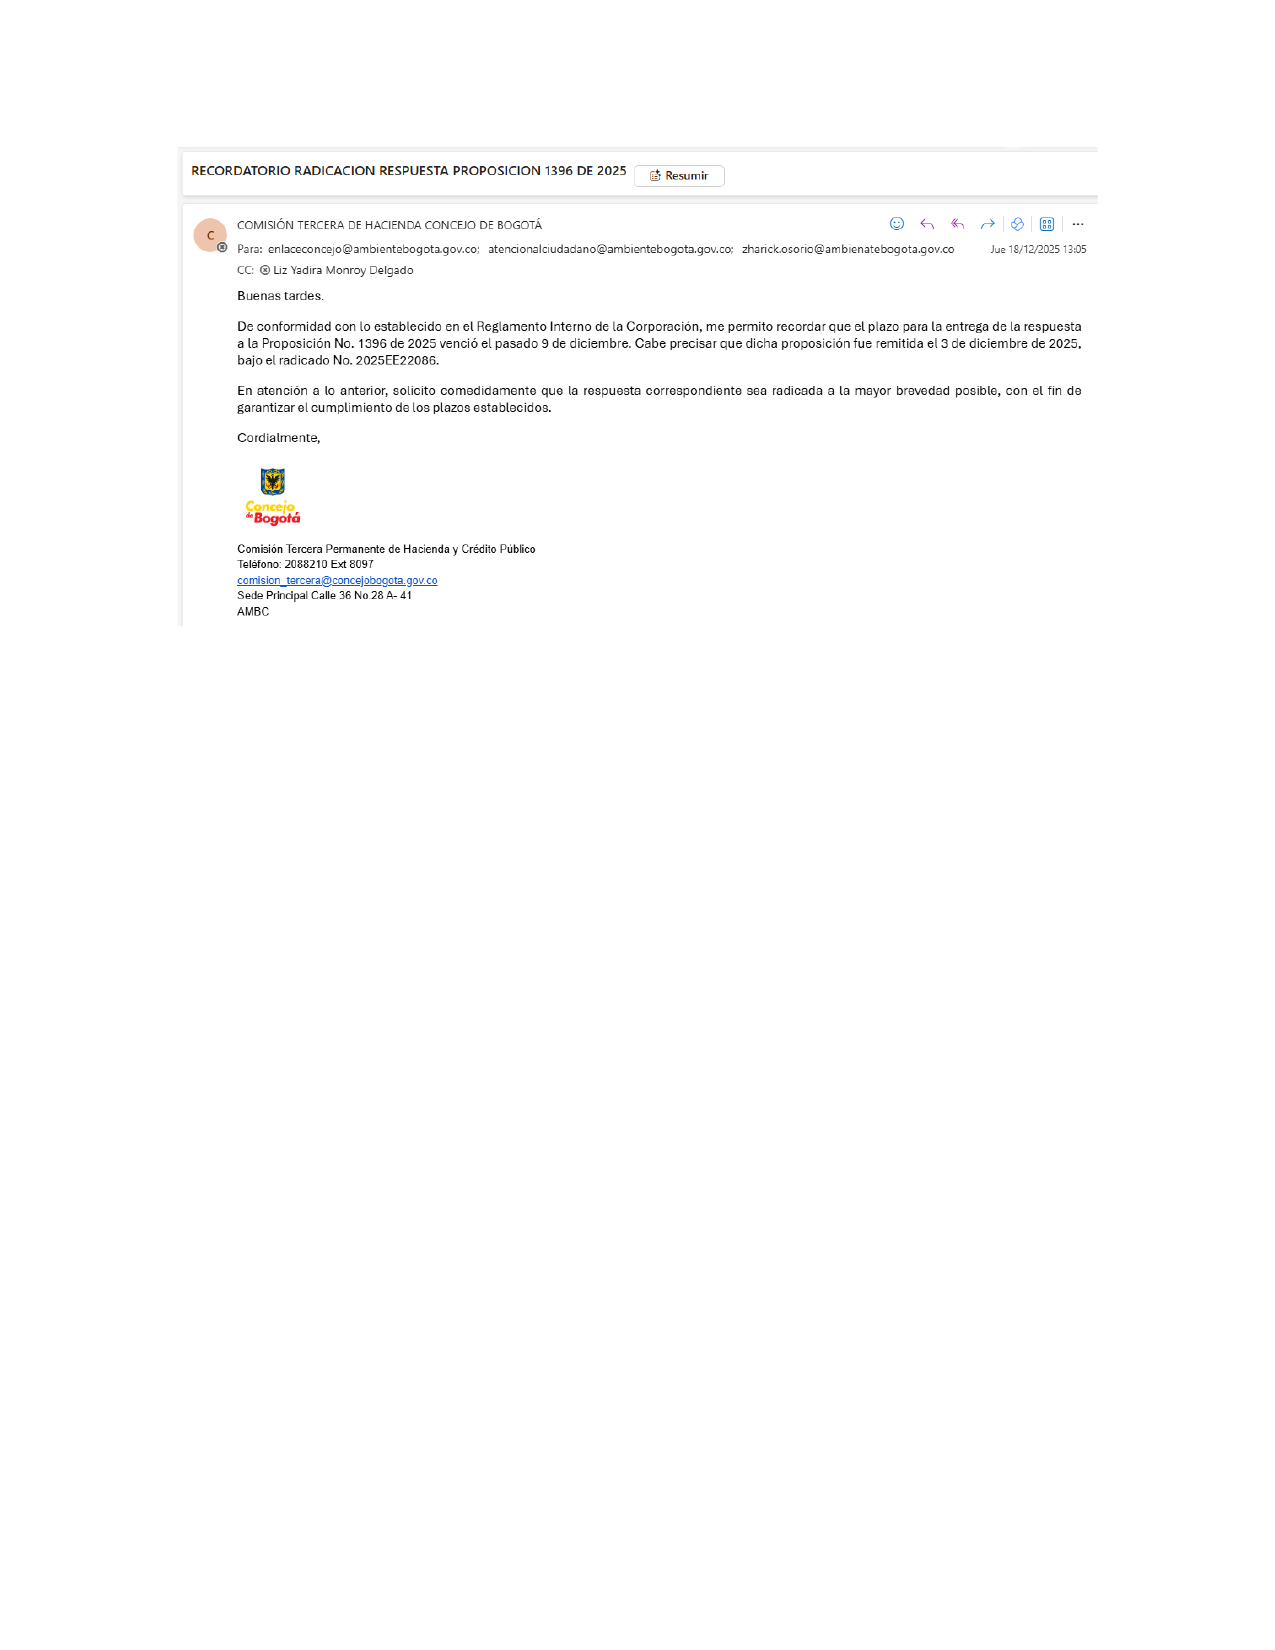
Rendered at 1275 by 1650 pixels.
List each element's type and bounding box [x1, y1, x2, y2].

picture [177, 147, 1098, 626]
